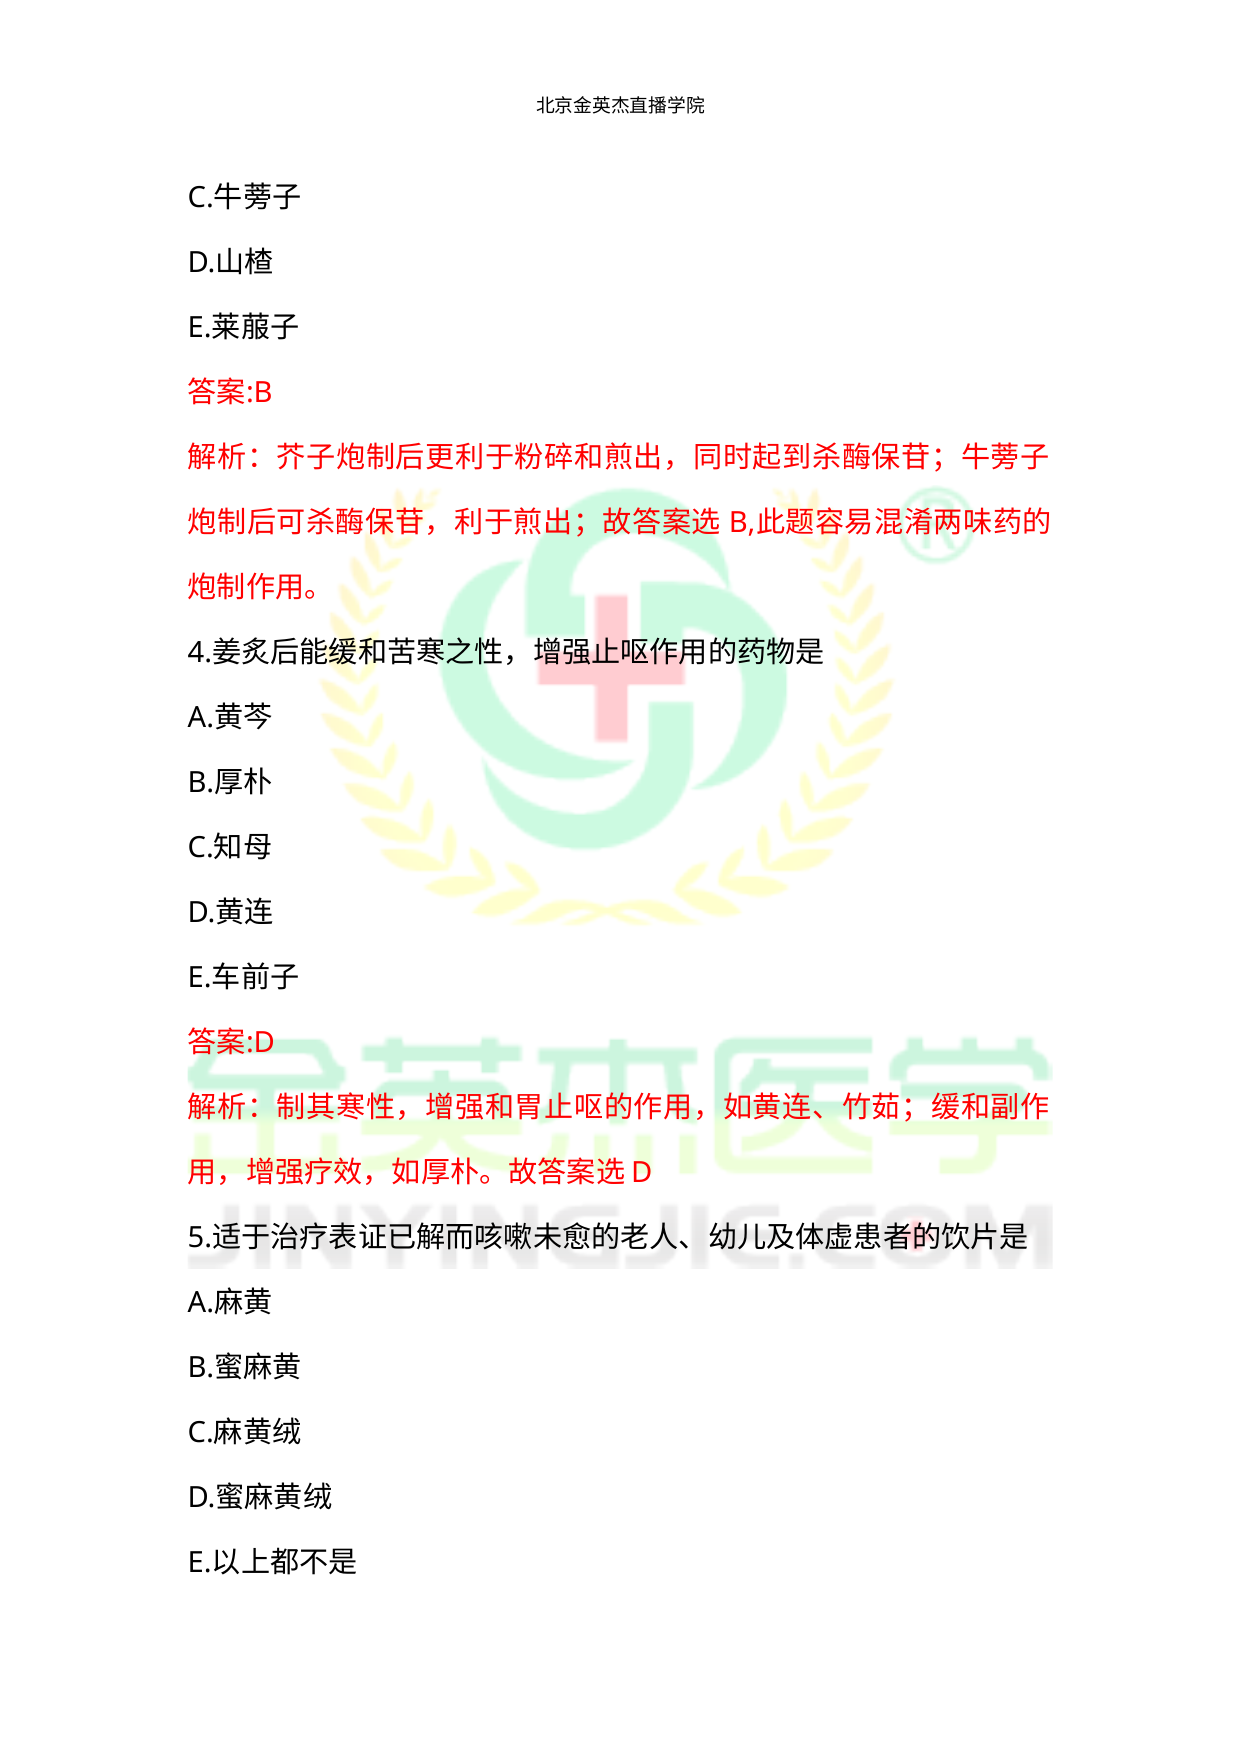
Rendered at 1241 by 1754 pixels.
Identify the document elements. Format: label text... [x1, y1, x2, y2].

text B.厚朴 [187, 747, 1053, 812]
text 4.姜炙后能缓和苦寒之性，增强止呕作用的药物是 [187, 617, 1053, 682]
text 解析：芥子炮制后更利于粉碎和煎出，同时起到杀酶保苷；牛蒡子炮制后可杀酶保苷，利于煎出；故答案选B,此题容易混淆两味药的炮制作用。 [187, 422, 1053, 617]
text D.蜜麻黄绒 [187, 1462, 1053, 1527]
text 答案:D [187, 1007, 1053, 1072]
text B.蜜麻黄 [187, 1332, 1053, 1397]
text E.莱菔子 [187, 292, 1053, 357]
text 解析：制其寒性，增强和胃止呕的作用，如黄连、竹茹；缓和副作用，增强疗效，如厚朴。故答案选D [187, 1072, 1053, 1202]
text A.麻黄 [187, 1267, 1053, 1332]
text 5.适于治疗表证已解而咳嗽未愈的老人、幼儿及体虚患者的饮片是 [187, 1202, 1053, 1267]
text A.黄芩 [187, 682, 1053, 747]
text 答案:B [187, 357, 1053, 422]
text E.以上都不是 [187, 1527, 1053, 1592]
text C.牛蒡子 [187, 162, 1053, 227]
text C.麻黄绒 [187, 1397, 1053, 1462]
text D.山楂 [187, 227, 1053, 292]
text E.车前子 [187, 942, 1053, 1007]
text D.黄连 [187, 877, 1053, 942]
text C.知母 [187, 812, 1053, 877]
